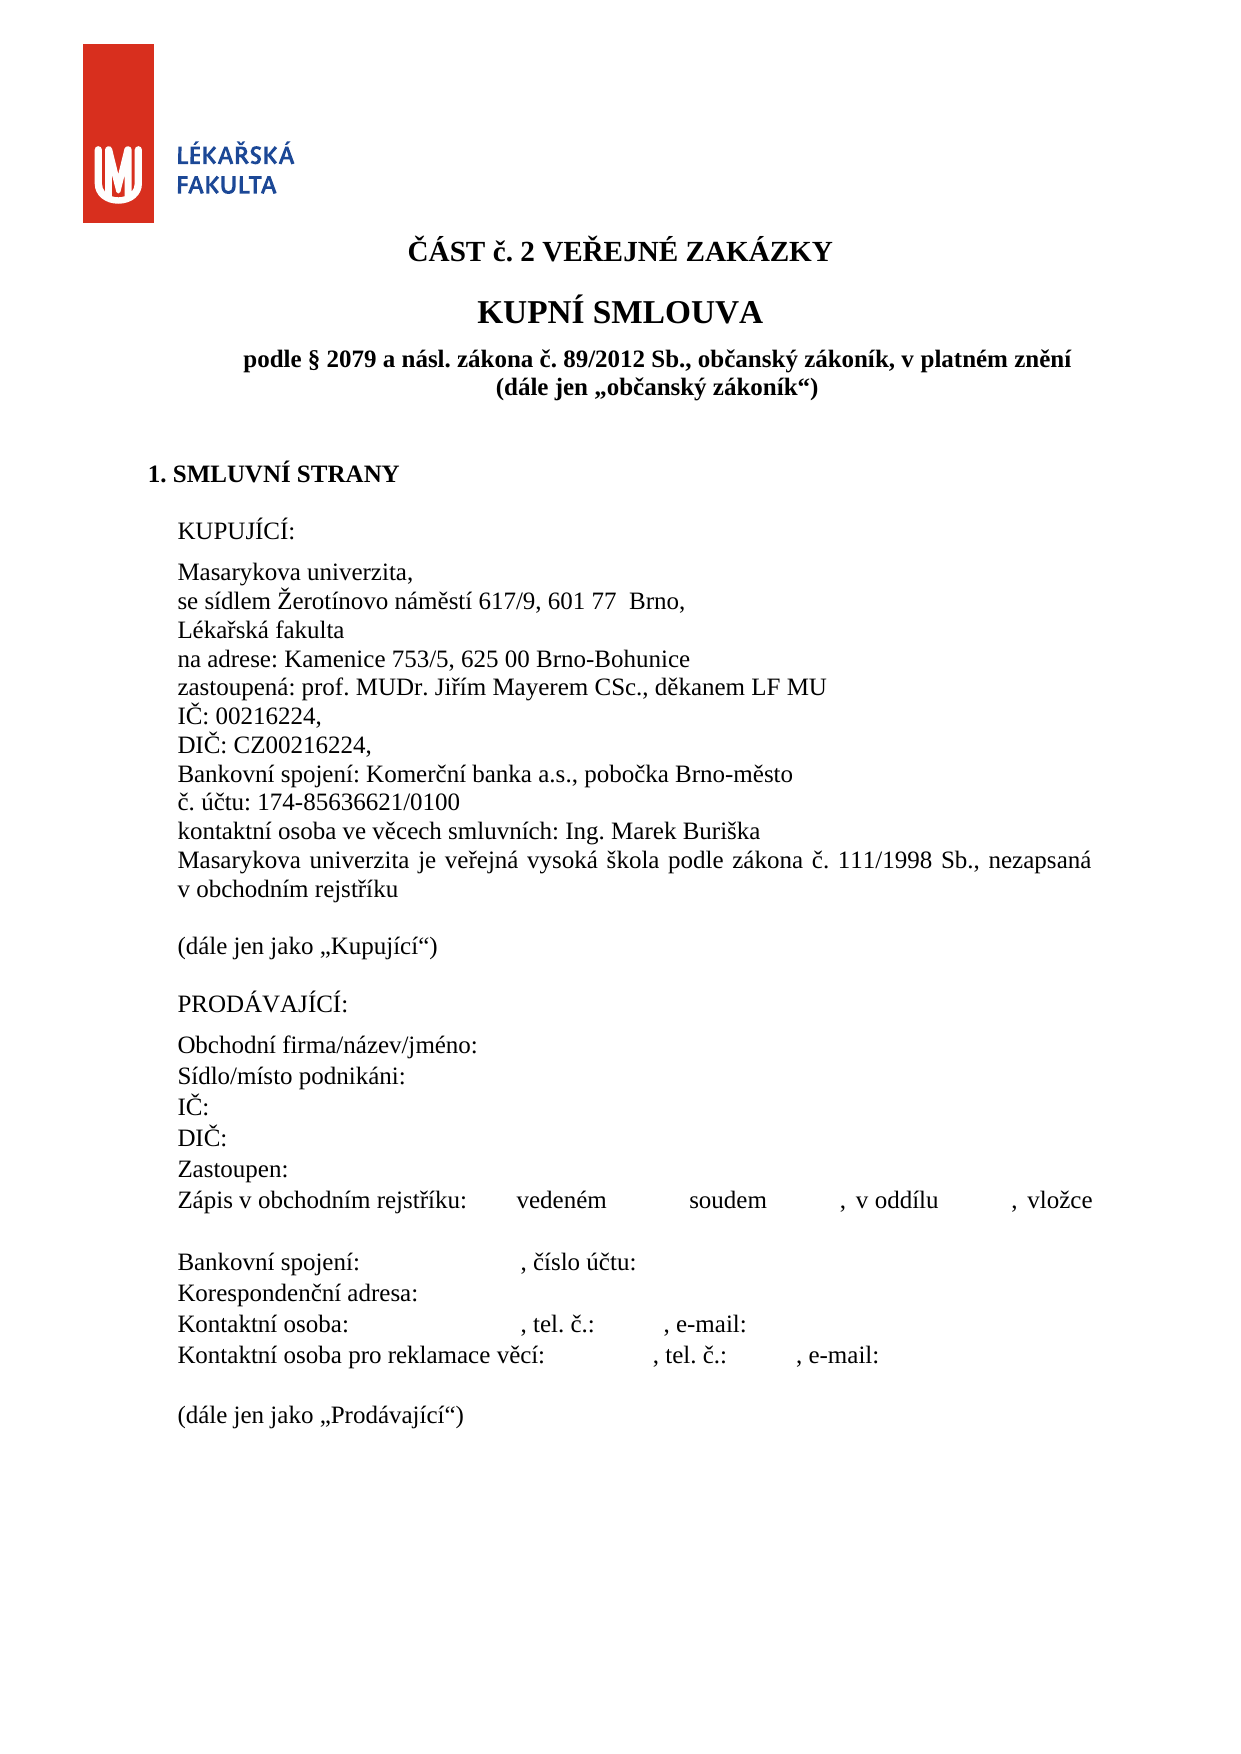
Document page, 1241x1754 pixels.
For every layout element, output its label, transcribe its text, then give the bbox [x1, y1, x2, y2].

text Sídlo/místo podnikáni: [177, 1061, 1093, 1090]
text kontaktní osoba ve věcech smluvních: Ing. Marek Buriška [177, 816, 1093, 845]
text (dále jen jako „Prodávající“) [177, 1400, 1093, 1429]
text část č. 2 veřejné zakázky [148, 234, 1093, 268]
text podle § 2079 a násl. zákona č. 89/2012 Sb., občanský zákoník, v platném znění (dále jen „občanský zákoník“) [222, 344, 1093, 401]
text zastoupená: prof. MUDr. Jiřím Mayerem CSc., děkanem LF MU [177, 672, 1093, 701]
text Zápis v obchodním rejstříku: vedeném soudem , v oddílu , vložce [177, 1185, 1093, 1245]
text se sídlem Žerotínovo náměstí 617/9, 601 77 Brno, [177, 586, 1093, 615]
text č. účtu: 174-85636621/0100 [177, 787, 1093, 816]
text 1. SMLUVNÍ STRANY [148, 459, 1093, 487]
text Masarykova univerzita je veřejná vysoká škola podle zákona č. 111/1998 Sb., nezapsaná v obchodním rejstříku [177, 845, 1093, 902]
text PRODÁVAJÍCÍ: [177, 989, 1093, 1017]
text KUPNÍ SMLOUVA [148, 293, 1093, 331]
text Lékařská fakulta [177, 615, 1093, 644]
text Bankovní spojení: Komerční banka a.s., pobočka Brno-město [177, 759, 1093, 787]
text na adrese: Kamenice 753/5, 625 00 Brno-Bohunice [177, 644, 1093, 672]
text KUPUJÍCÍ: [177, 516, 1093, 545]
text Kontaktní osoba: , tel. č.: , e-mail: [177, 1309, 1093, 1338]
text Korespondenční adresa: [177, 1278, 1093, 1307]
text Bankovní spojení: , číslo účtu: [177, 1247, 1093, 1276]
text Masarykova univerzita, [177, 557, 1093, 586]
text IČ: 00216224, [177, 701, 1093, 730]
text Zastoupen: [177, 1154, 1093, 1183]
text (dále jen jako „Kupující“) [177, 931, 1093, 960]
text IČ: [177, 1092, 1093, 1121]
text DIČ: [177, 1123, 1093, 1152]
text Kontaktní osoba pro reklamace věcí: , tel. č.: , e-mail: [177, 1340, 1093, 1369]
text DIČ: CZ00216224, [177, 730, 1093, 759]
text Obchodní firma/název/jméno: [177, 1030, 1093, 1059]
